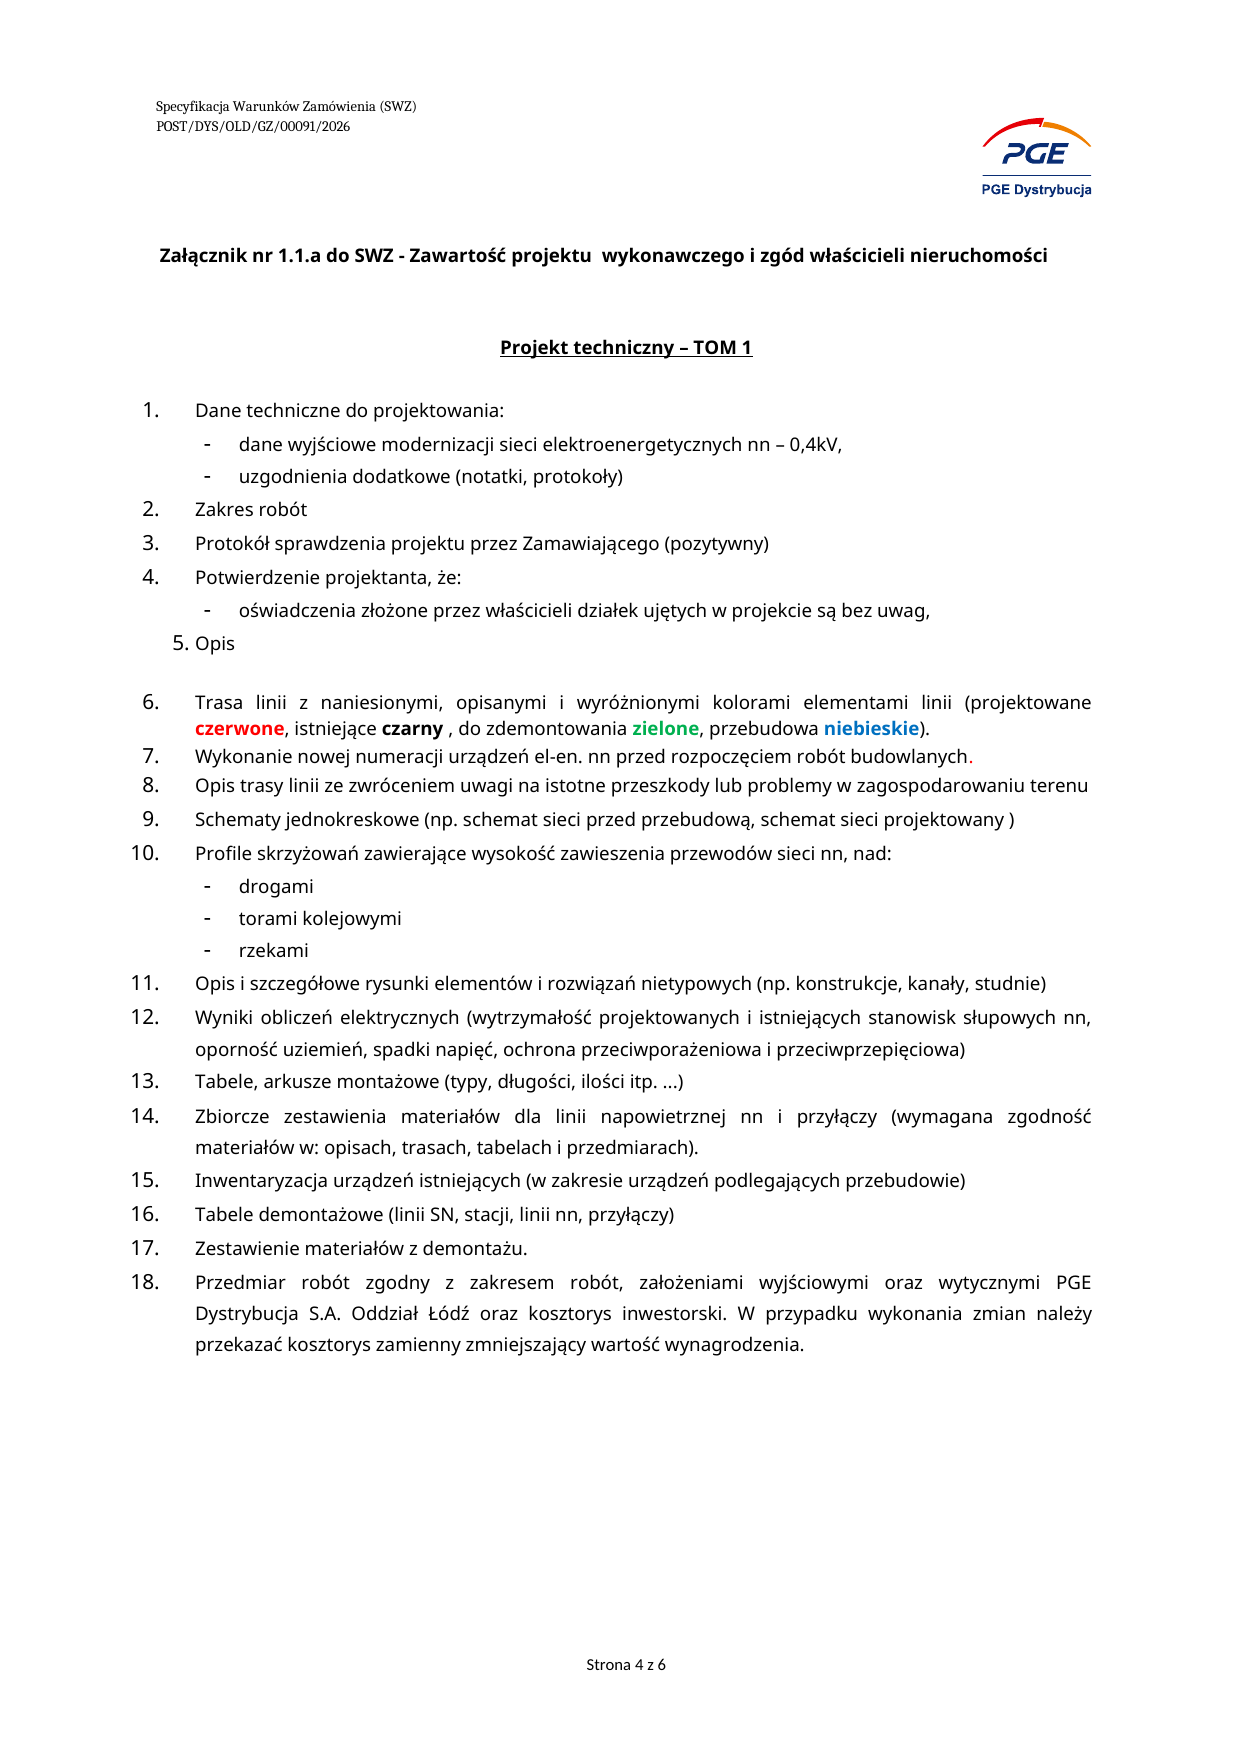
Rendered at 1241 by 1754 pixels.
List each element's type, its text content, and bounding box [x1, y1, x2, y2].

list Potwierdzenie projektanta, że: [159, 562, 1093, 590]
list Trasa linii z naniesionymi, opisanymi i wyróżnionymi kolorami elementami linii (projektowane czerwone, istniejące czarny , do zdemontowania zielone, przebudowa niebieskie). [159, 687, 1093, 741]
list Przedmiar robót zgodny z zakresem robót, założeniami wyjściowymi oraz wytycznymi PGE Dystrybucja S.A. Oddział Łódź oraz kosztorys inwestorski. W przypadku wykonania zmian należy przekazać kosztorys zamienny zmniejszający wartość wynagrodzenia. [159, 1267, 1093, 1357]
list Dane techniczne do projektowania: [159, 395, 1093, 424]
list Inwentaryzacja urządzeń istniejących (w zakresie urządzeń podlegających przebudowie) [159, 1165, 1093, 1193]
list Protokół sprawdzenia projektu przez Zamawiającego (pozytywny) [159, 528, 1093, 556]
text Projekt techniczny – TOM 1 [159, 334, 1093, 360]
list Wyniki obliczeń elektrycznych (wytrzymałość projektowanych i istniejących stanowisk słupowych nn, oporność uziemień, spadki napięć, ochrona przeciwporażeniowa i przeciwprzepięciowa) [159, 1002, 1093, 1062]
list Tabele demontażowe (linii SN, stacji, linii nn, przyłączy) [159, 1199, 1093, 1227]
list uzgodnienia dodatkowe (notatki, protokoły) [203, 462, 1093, 488]
list drogami [203, 872, 1093, 899]
list Zakres robót [159, 494, 1093, 522]
list Zestawienie materiałów z demontażu. [159, 1233, 1093, 1261]
list dane wyjściowe modernizacji sieci elektroenergetycznych nn – 0,4kV, [203, 429, 1093, 456]
list rzekami [203, 936, 1093, 963]
list Tabele, arkusze montażowe (typy, długości, ilości itp. ...) [159, 1067, 1093, 1095]
list Wykonanie nowej numeracji urządzeń el-en. nn przed rozpoczęciem robót budowlanych. [159, 741, 1093, 770]
list Opis [189, 628, 1093, 657]
list torami kolejowymi [203, 904, 1093, 931]
text Załącznik nr 1.1.a do SWZ - Zawartość projektu wykonawczego i zgód właścicieli nieruchomości [159, 242, 1093, 268]
list Schematy jednokreskowe (np. schemat sieci przed przebudową, schemat sieci projektowany ) [159, 804, 1093, 832]
list Opis trasy linii ze zwróceniem uwagi na istotne przeszkody lub problemy w zagospodarowaniu terenu [159, 770, 1093, 798]
list Opis i szczegółowe rysunki elementów i rozwiązań nietypowych (np. konstrukcje, kanały, studnie) [159, 968, 1093, 997]
list Zbiorcze zestawienia materiałów dla linii napowietrznej nn i przyłączy (wymagana zgodność materiałów w: opisach, trasach, tabelach i przedmiarach). [159, 1101, 1093, 1160]
list oświadczenia złożone przez właścicieli działek ujętych w projekcie są bez uwag, [203, 596, 1093, 623]
list Profile skrzyżowań zawierające wysokość zawieszenia przewodów sieci nn, nad: [159, 838, 1093, 866]
